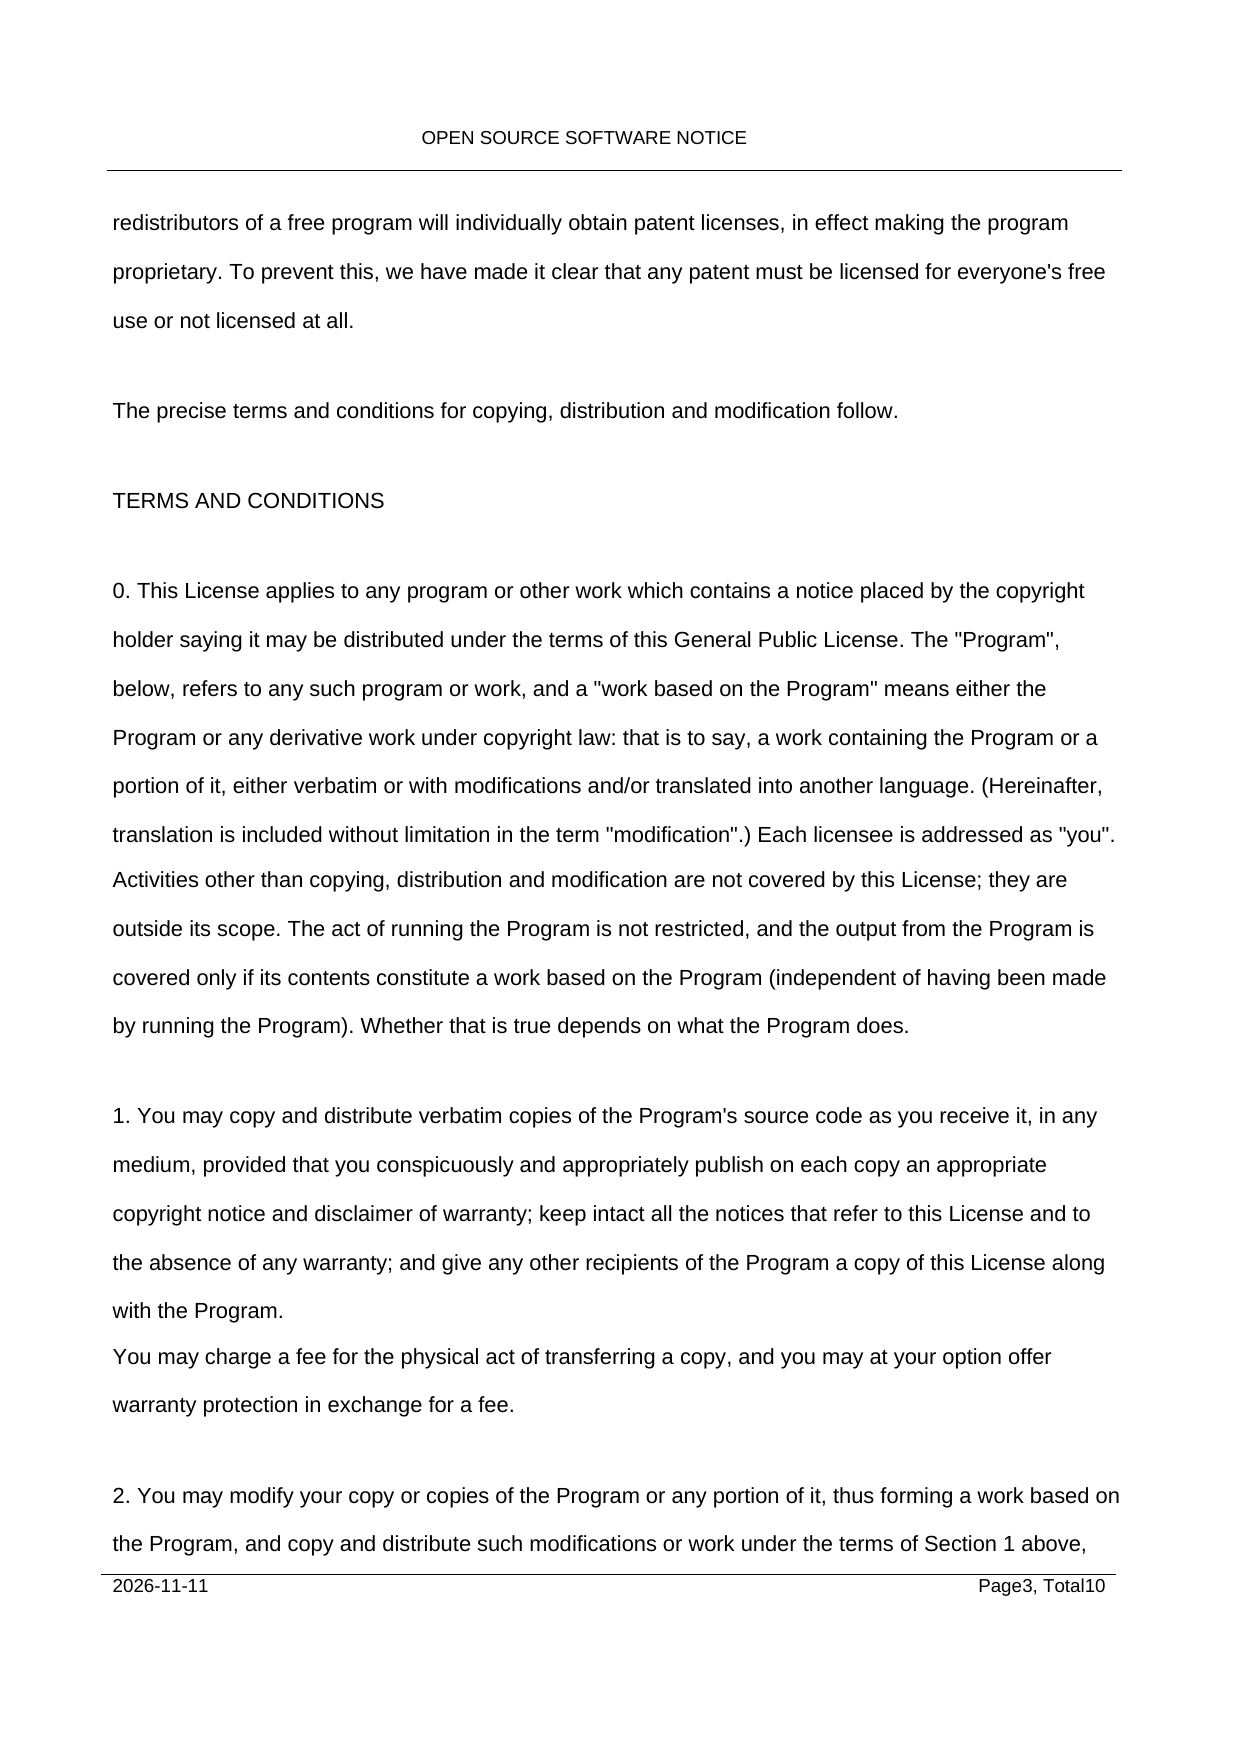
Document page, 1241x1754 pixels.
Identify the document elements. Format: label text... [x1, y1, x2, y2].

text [112, 1479, 1128, 1560]
text 1. You may copy and distribute verbatim copies of the Program's source code as you receive it, in any medium, provided that you conspicuously and appropriately publish on each copy an appropriate copyright notice and disclaimer of warranty; keep intact all the notices that refer to this License and to the absence of any warranty; and give any other recipients of the Program a copy of this License along with the Program. [112, 1100, 1128, 1327]
text Activities other than copying, distribution and modification are not covered by this License; they are outside its scope. The act of running the Program is not restricted, and the output from the Program is covered only if its contents constitute a work based on the Program (independent of having been made by running the Program). Whether that is true depends on what the Program does. [112, 863, 1128, 1042]
text TERMS AND CONDITIONS [112, 484, 1128, 517]
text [112, 206, 1128, 336]
text The precise terms and conditions for copying, distribution and modification follow. [112, 394, 1128, 427]
text You may charge a fee for the physical act of transferring a copy, and you may at your option offer warranty protection in exchange for a fee. [112, 1340, 1128, 1421]
text 0. This License applies to any program or other work which contains a notice placed by the copyright holder saying it may be distributed under the terms of this General Public License. The "Program", below, refers to any such program or work, and a "work based on the Program" means either the Program or any derivative work under copyright law: that is to say, a work containing the Program or a portion of it, either verbatim or with modifications and/or translated into another language. (Hereinafter, translation is included without limitation in the term "modification".) Each licensee is addressed as "you". [112, 574, 1128, 851]
